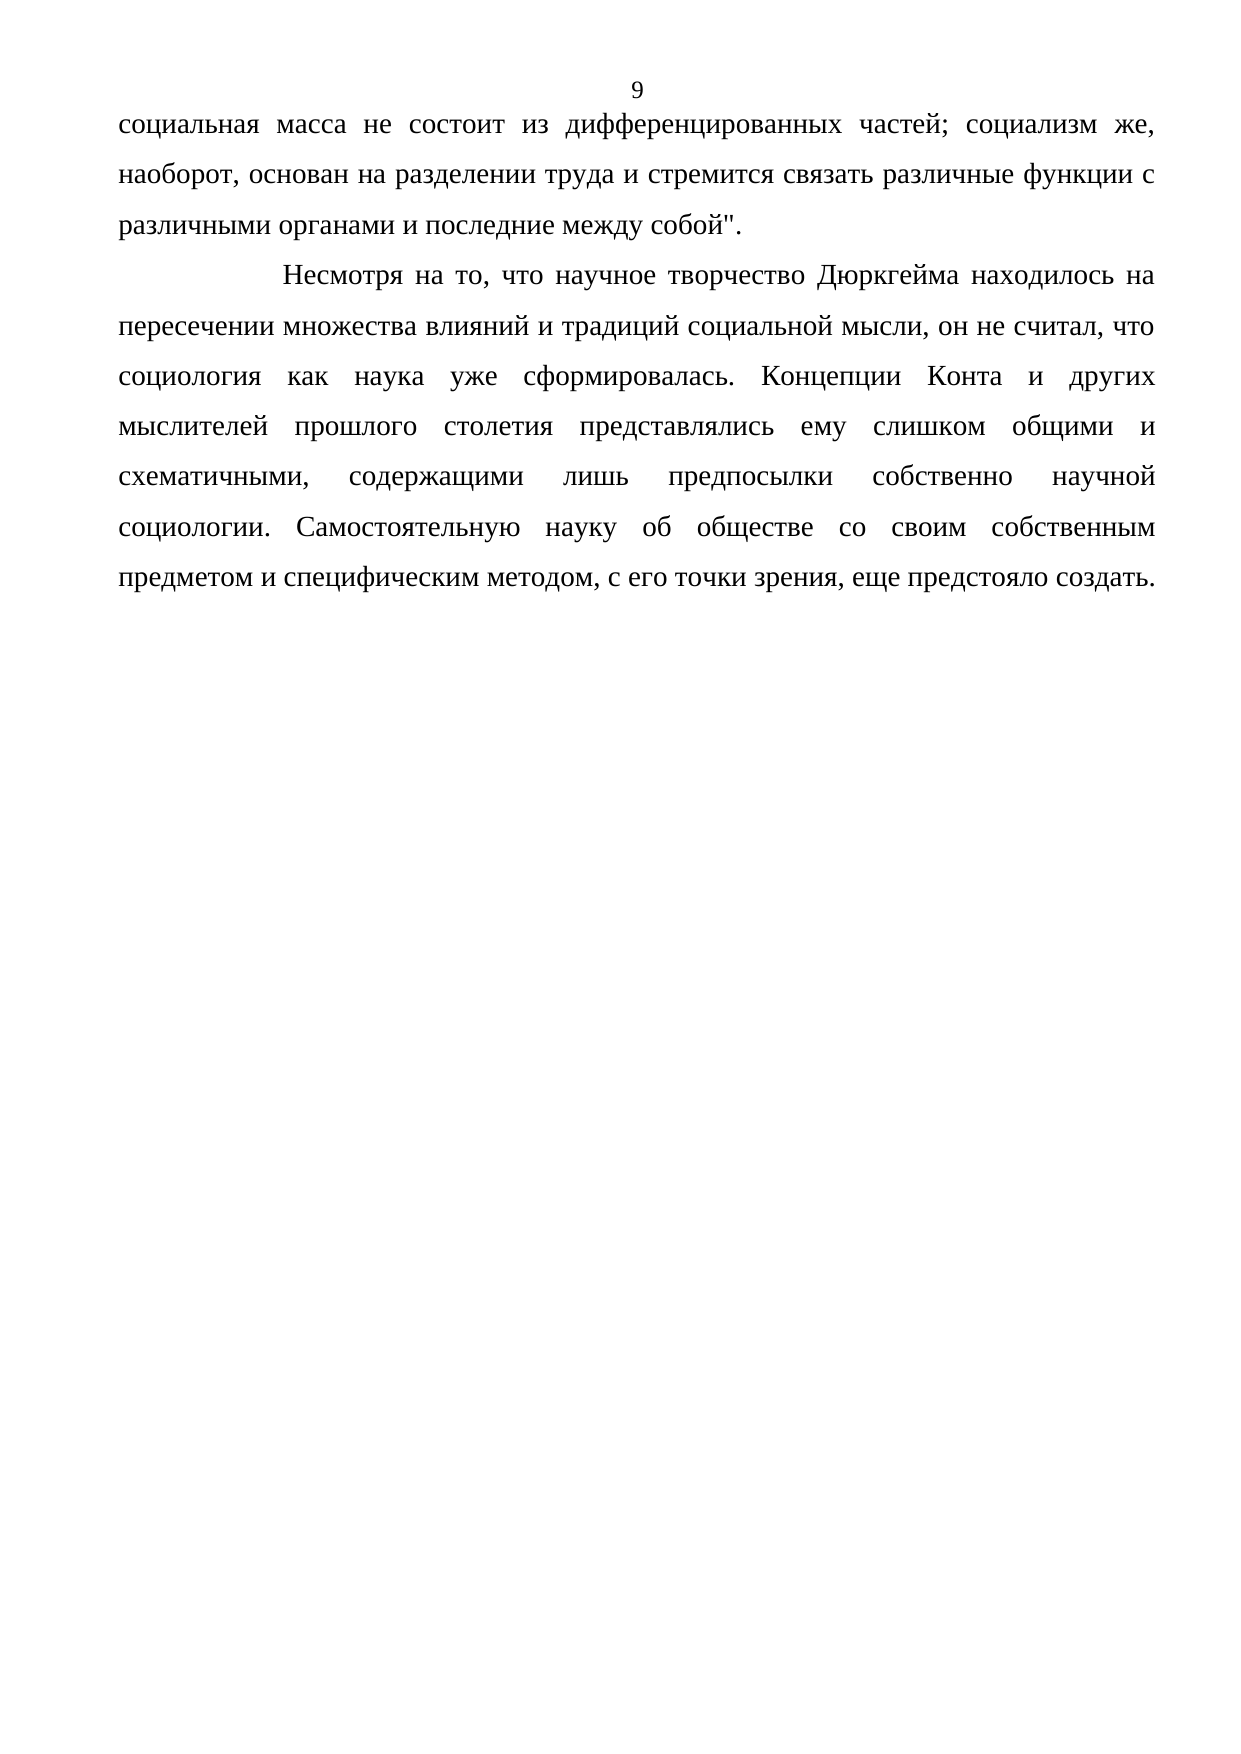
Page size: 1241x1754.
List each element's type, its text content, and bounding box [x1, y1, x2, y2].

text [118, 106, 1156, 241]
text Несмотря на то, что научное творчество Дюркгейма находилось на пересечении множества влияний и традиций социальной мысли, он не считал, что социология как наука уже сформировалась. Концепции Конта и других мыслителей прошлого столетия представлялись ему слишком общими и схематичными, содержащими лишь предпосылки собственно научной социологии. Самостоятельную науку об обществе со своим собственным предметом и специфическим методом, с его точки зрения, еще предстояло создать. [118, 257, 1156, 693]
